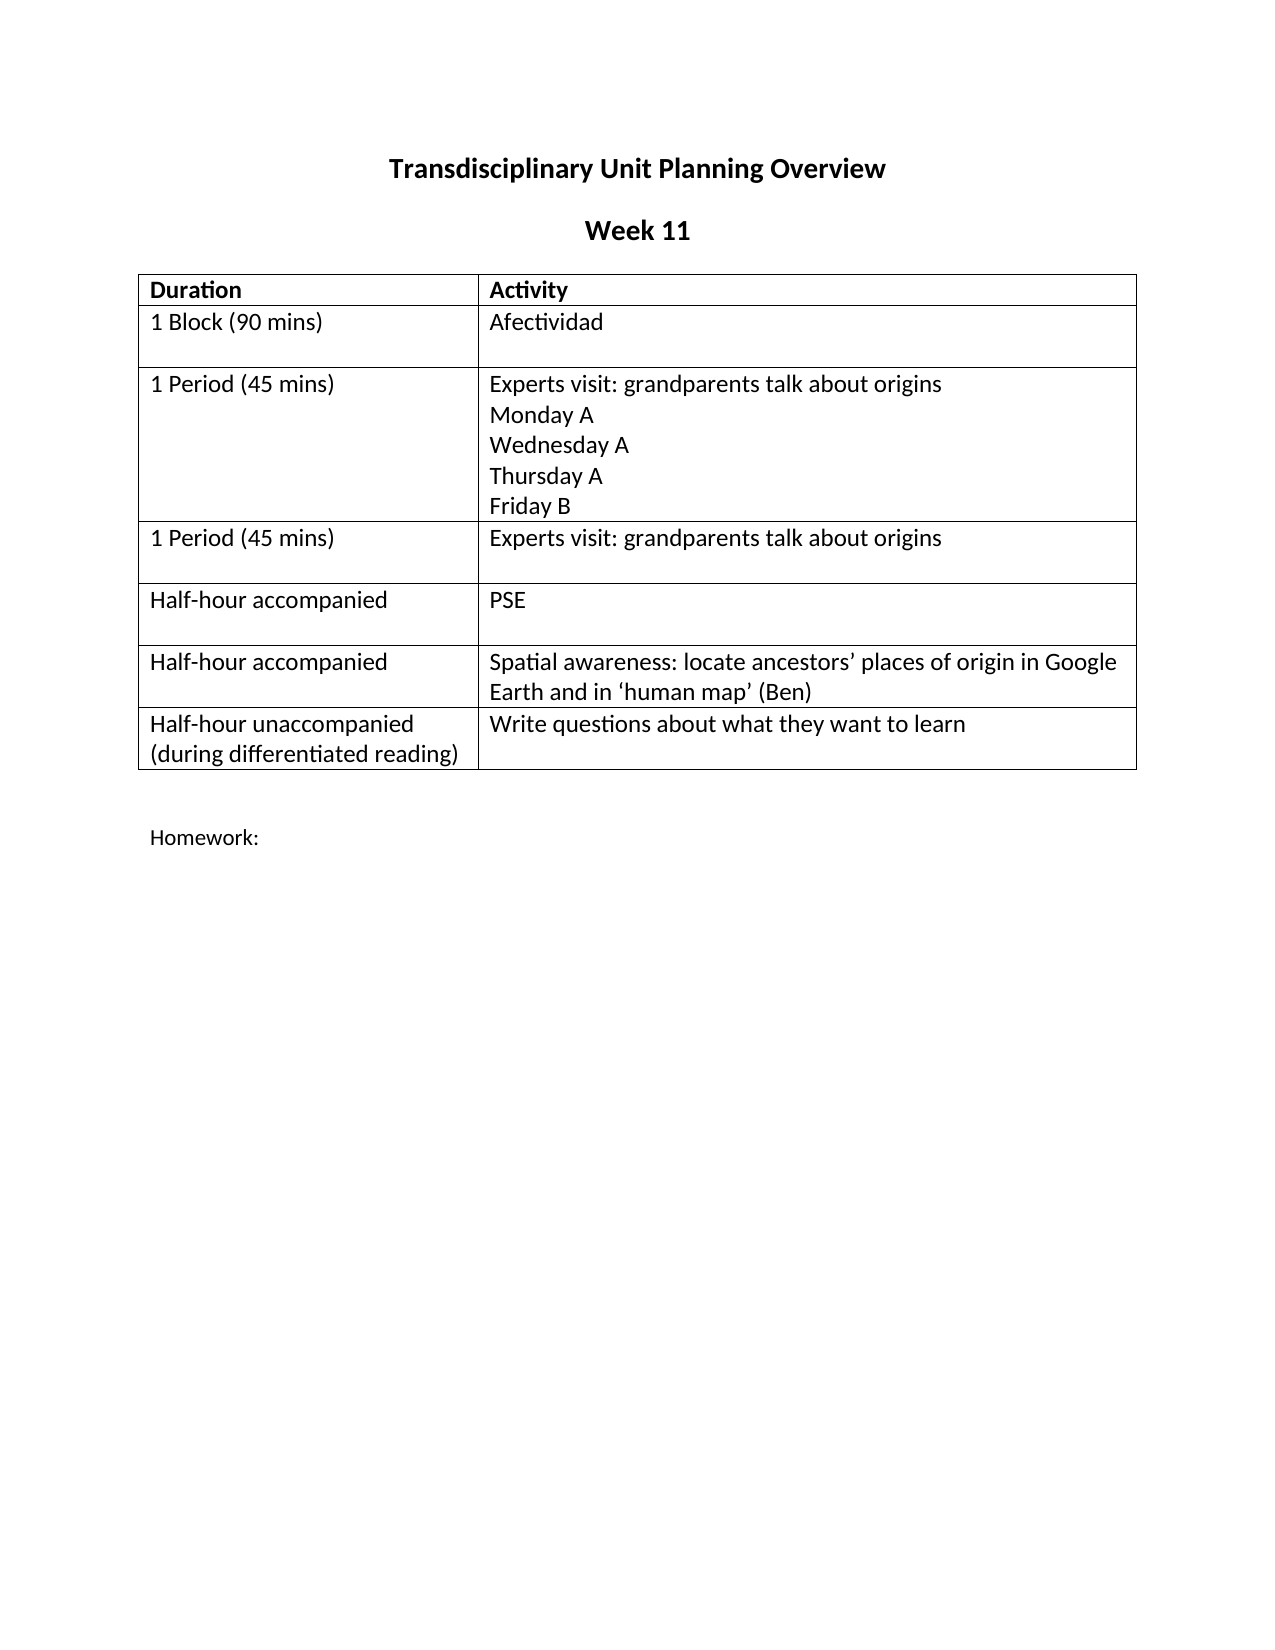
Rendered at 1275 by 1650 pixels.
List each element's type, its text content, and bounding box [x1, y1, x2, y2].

table_cell Afectividad [479, 306, 1136, 367]
text Homework: [150, 823, 1125, 851]
table_cell Experts visit: grandparents talk about origins [479, 522, 1136, 583]
text Week 11 [150, 212, 1125, 247]
table_cell 1 Block (90 mins) [139, 306, 478, 367]
table_cell Half-hour accompanied [139, 584, 478, 645]
table_cell 1 Period (45 mins) [139, 368, 478, 521]
table_cell 1 Period (45 mins) [139, 522, 478, 583]
table_cell Write questions about what they want to learn [479, 708, 1136, 769]
text Transdisciplinary Unit Planning Overview [150, 150, 1125, 186]
table_cell Half-hour accompanied [139, 646, 478, 707]
table_cell Half-hour unaccompanied (during differentiated reading) [139, 708, 478, 769]
table_cell Spatial awareness: locate ancestors’ places of origin in Google Earth and in ‘human map’ (Ben) [479, 646, 1136, 707]
table_cell PSE [479, 584, 1136, 645]
table_cell Experts visit: grandparents talk about origins Monday A Wednesday A Thursday A Friday B [479, 368, 1136, 521]
table_header Activity [479, 275, 1136, 305]
table_header Duration [139, 275, 478, 305]
